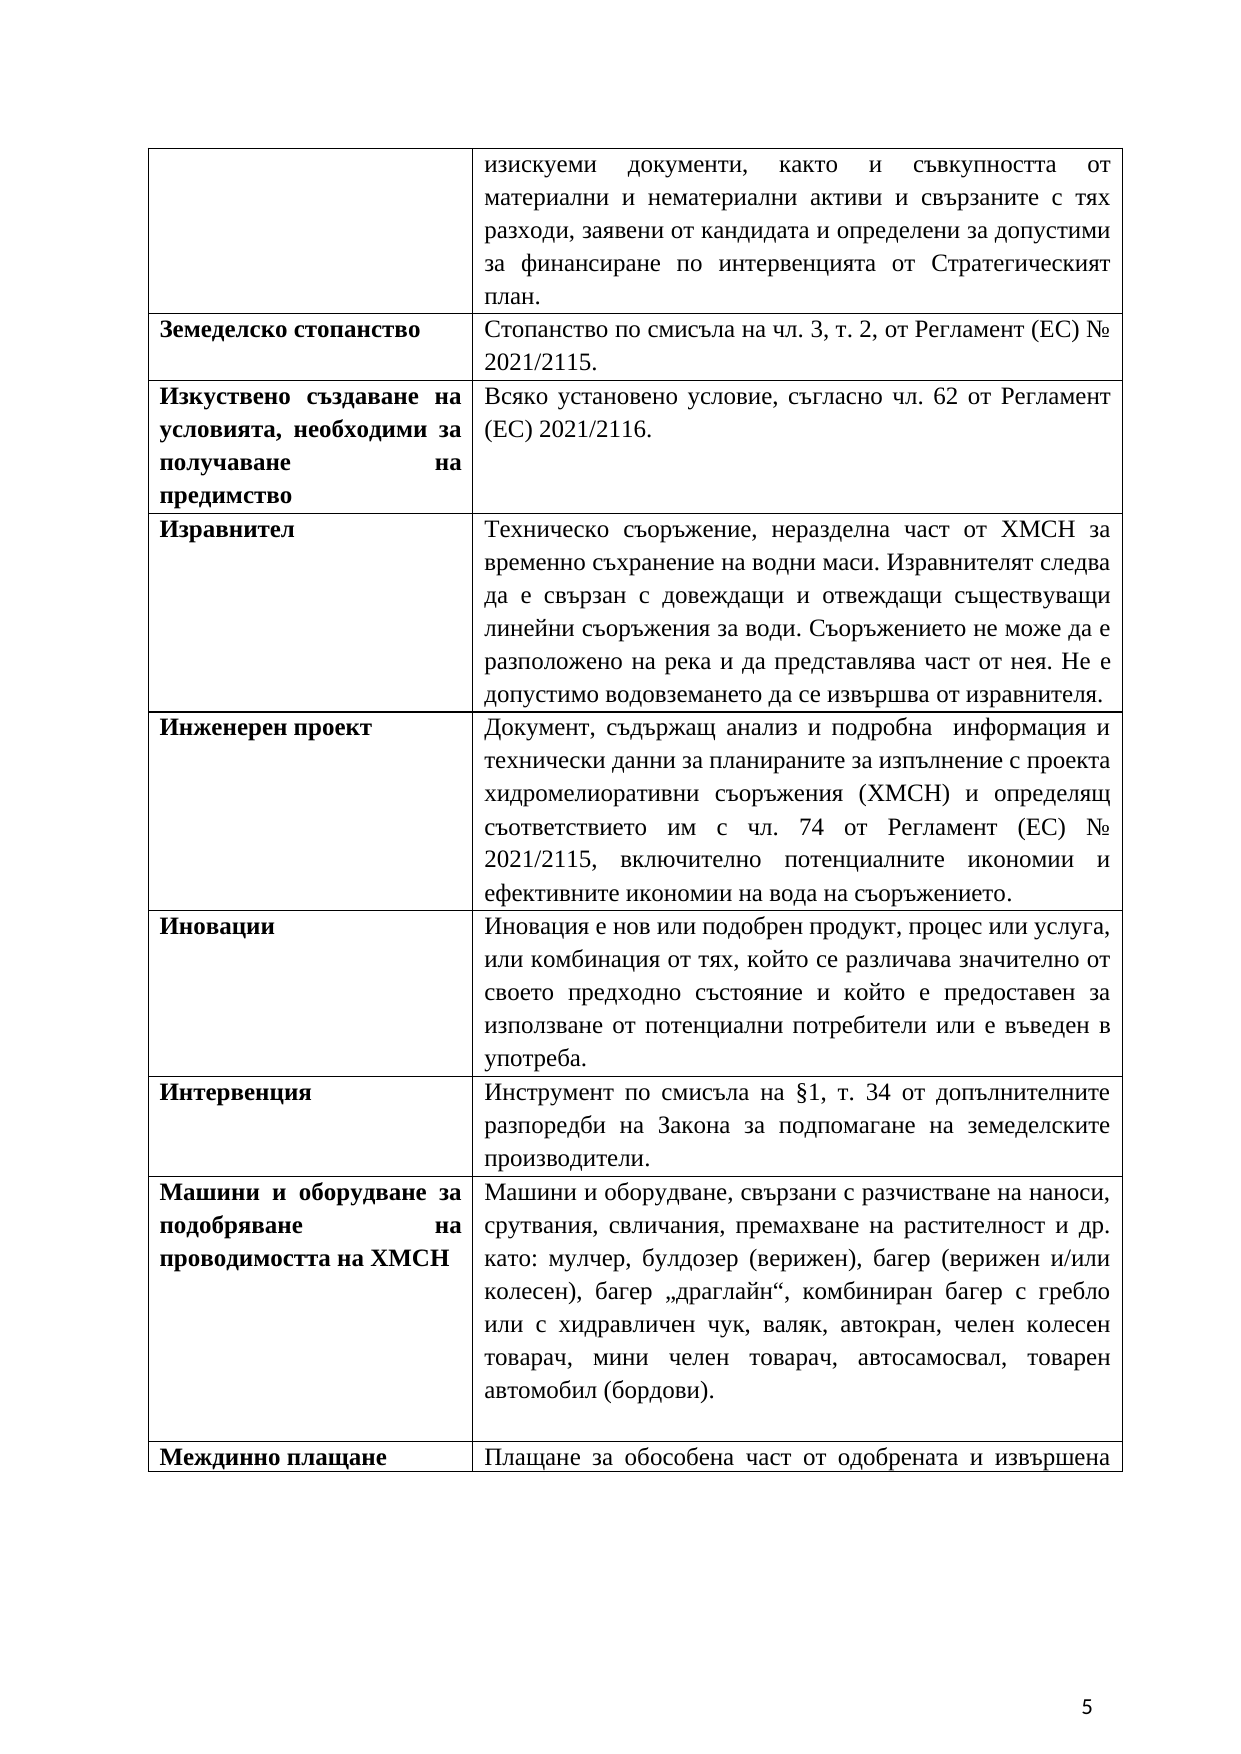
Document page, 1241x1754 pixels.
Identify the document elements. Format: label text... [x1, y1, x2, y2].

table_cell Иновация е нов или подобрен продукт, процес или услуга, или комбинация от тях, който се различава значително от своето предходно състояние и който е предоставен за използване от потенциални потребители или е въведен в употреба. [473, 911, 1122, 1076]
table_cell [149, 149, 472, 313]
table_cell Земеделско стопанство [149, 314, 472, 380]
table_cell Инженерен проект [149, 713, 472, 910]
table_cell Междинно плащане [149, 1442, 472, 1471]
table_cell Машини и оборудване за подобряване на проводимостта на ХМСН [149, 1177, 472, 1441]
table_cell Изкуствено създаване на условията, необходими за получаване на предимство [149, 381, 472, 513]
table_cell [473, 149, 1122, 313]
table_cell Документ, съдържащ анализ и подробна информация и технически данни за планираните за изпълнение с проекта хидромелиоративни съоръжения (ХМСН) и определящ съответствието им с чл. 74 от Регламент (ЕС) № 2021/2115, включително потенциалните икономии и ефективните икономии на вода на съоръжението. [473, 713, 1122, 910]
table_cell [473, 1442, 1122, 1471]
table_cell Интервенция [149, 1077, 472, 1176]
table_cell Иновации [149, 911, 472, 1076]
table_cell Стопанство по смисъла на чл. 3, т. 2, от Регламент (ЕС) № 2021/2115. [473, 314, 1122, 380]
table_cell Инструмент по смисъла на §1, т. 34 от допълнителните разпоредби на Закона за подпомагане на земеделските производители. [473, 1077, 1122, 1176]
table_cell Всяко установено условие, съгласно чл. 62 от Регламент (ЕС) 2021/2116. [473, 381, 1122, 513]
table_cell Машини и оборудване, свързани с разчистване на наноси, срутвания, свличания, премахване на растителност и др. като: мулчер, булдозер (верижен), багер (верижен и/или колесен), багер „драглайн“, комбиниран багер с гребло или с хидравличен чук, валяк, автокран, челен колесен товарач, мини челен товарач, автосамосвал, товарен автомобил (бордови). [473, 1177, 1122, 1441]
table_cell Изравнител [149, 514, 472, 711]
table_cell Техническо съоръжение, неразделна част от ХМСН за временно съхранение на водни маси. Изравнителят следва да е свързан с довеждащи и отвеждащи съществуващи линейни съоръжения за води. Съоръжението не може да е разположено на река и да представлява част от нея. Не e допустимо водовземането да се извършва от изравнителя. [473, 514, 1122, 711]
